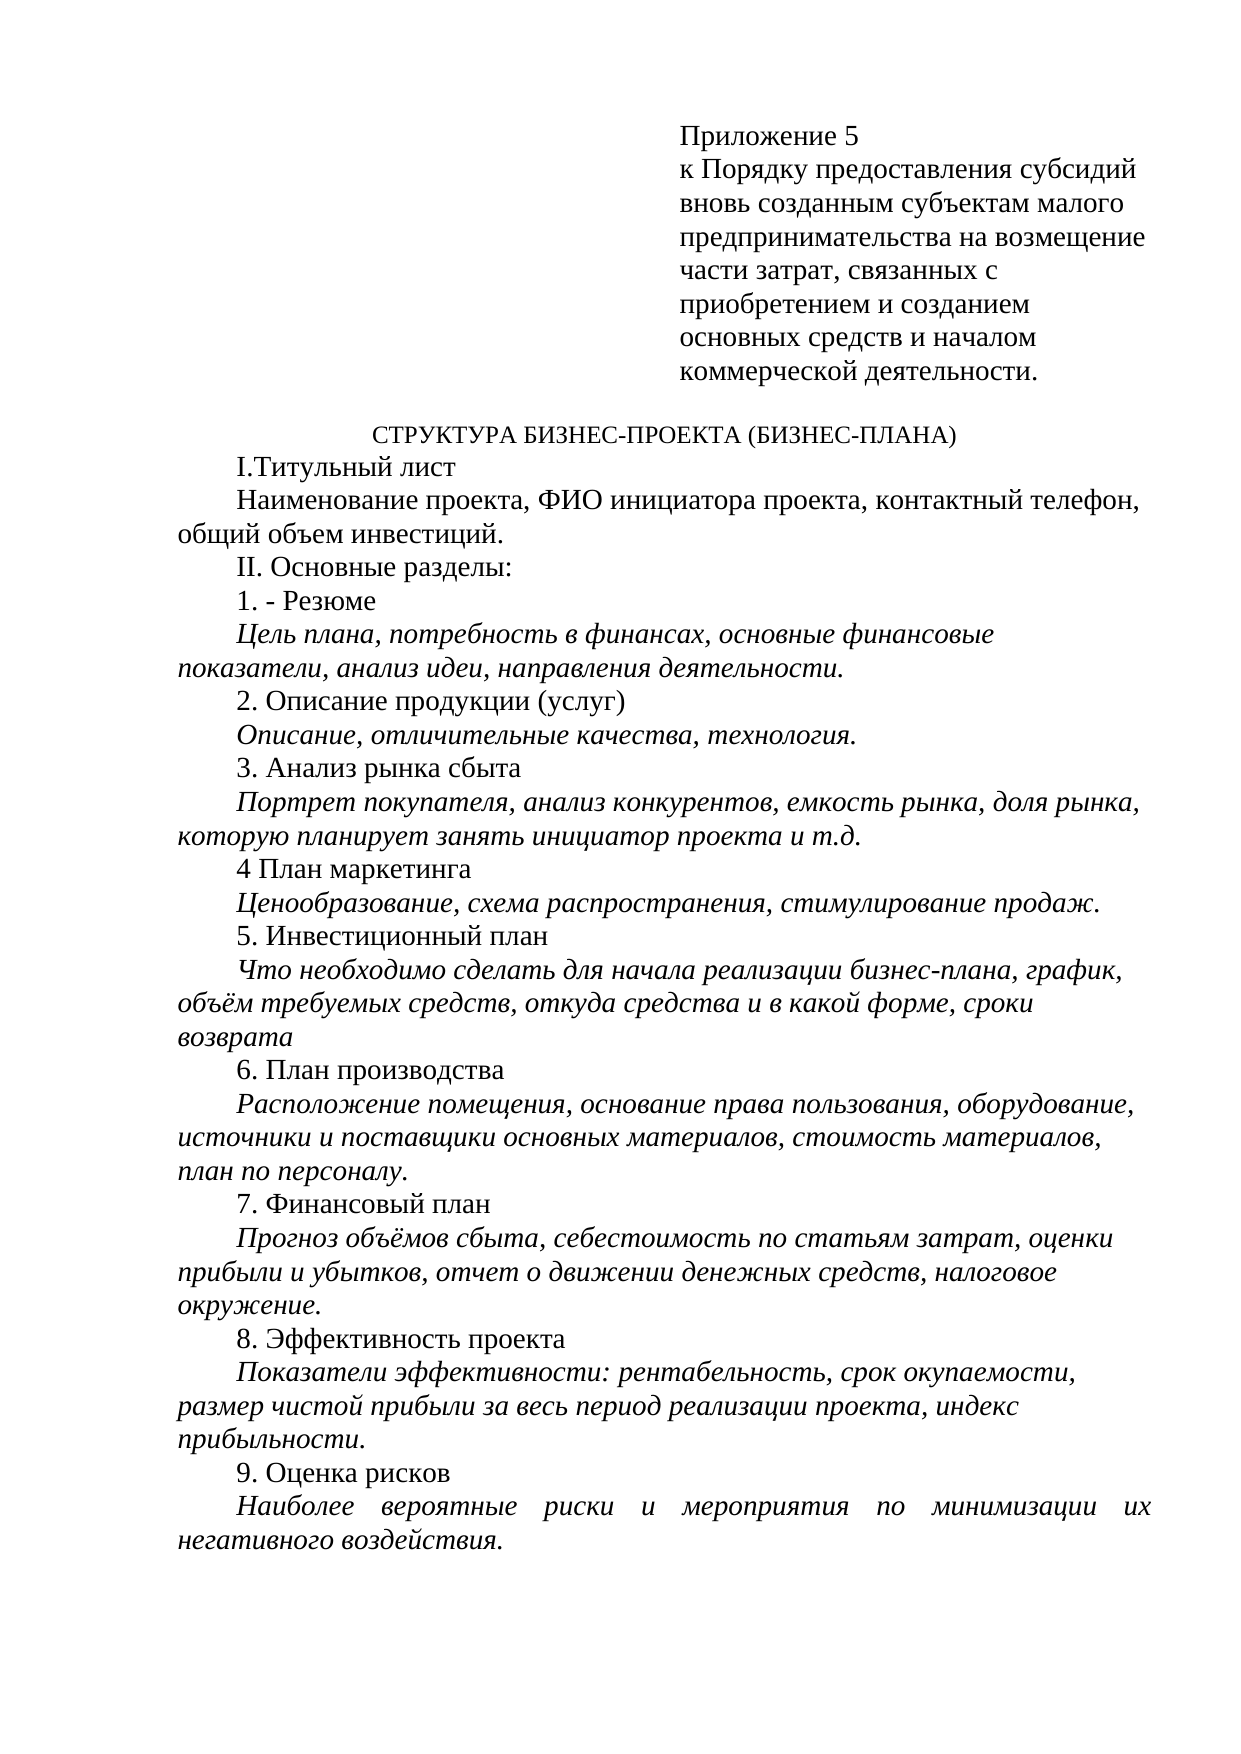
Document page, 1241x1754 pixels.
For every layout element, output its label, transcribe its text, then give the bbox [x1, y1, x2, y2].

text Ценообразование, схема распространения, стимулирование продаж. [177, 885, 1152, 918]
text Расположение помещения, основание права пользования, оборудование, источники и поставщики основных материалов, стоимость материалов, план по персоналу. [177, 1086, 1152, 1187]
text Наименование проекта, ФИО инициатора проекта, контактный телефон, общий объем инвестиций. [177, 482, 1152, 549]
text 4 План маркетинга [177, 851, 1152, 885]
text 1. - Резюме [177, 583, 1152, 616]
text Цель плана, потребность в финансах, основные финансовые показатели, анализ идеи, направления деятельности. [177, 616, 1152, 683]
text II. Основные разделы: [177, 549, 1152, 583]
text Что необходимо сделать для начала реализации бизнес-плана, график, объём требуемых средств, откуда средства и в какой форме, сроки возврата [177, 952, 1152, 1052]
text 8. Эффективность проекта [177, 1321, 1152, 1354]
text 2. Описание продукции (услуг) [177, 683, 1152, 717]
text 5. Инвестиционный план [177, 918, 1152, 952]
text Приложение 5 [679, 118, 1152, 152]
text Наиболее вероятные риски и мероприятия по минимизации их негативного воздействия. [177, 1488, 1152, 1556]
text Портрет покупателя, анализ конкурентов, емкость рынка, доля рынка, которую планирует занять инициатор проекта и т.д. [177, 784, 1152, 851]
text 7. Финансовый план [177, 1187, 1152, 1220]
text Прогноз объёмов сбыта, себестоимость по статьям затрат, оценки прибыли и убытков, отчет о движении денежных средств, налоговое окружение. [177, 1220, 1152, 1321]
text СТРУКТУРА БИЗНЕС-ПРОЕКТА (БИЗНЕС-ПЛАНА) [177, 420, 1152, 449]
text 3. Анализ рынка сбыта [177, 751, 1152, 784]
text Показатели эффективности: рентабельность, срок окупаемости, размер чистой прибыли за весь период реализации проекта, индекс прибыльности. [177, 1354, 1152, 1455]
text 9. Оценка рисков [177, 1455, 1152, 1488]
text 6. План производства [177, 1052, 1152, 1086]
text к Порядку предоставления субсидий вновь созданным субъектам малого предпринимательства на возмещение части затрат, связанных с приобретением и созданием основных средств и началом коммерческой деятельности. [679, 152, 1152, 386]
text Описание, отличительные качества, технология. [177, 717, 1152, 751]
text I.Титульный лист [177, 449, 1152, 482]
